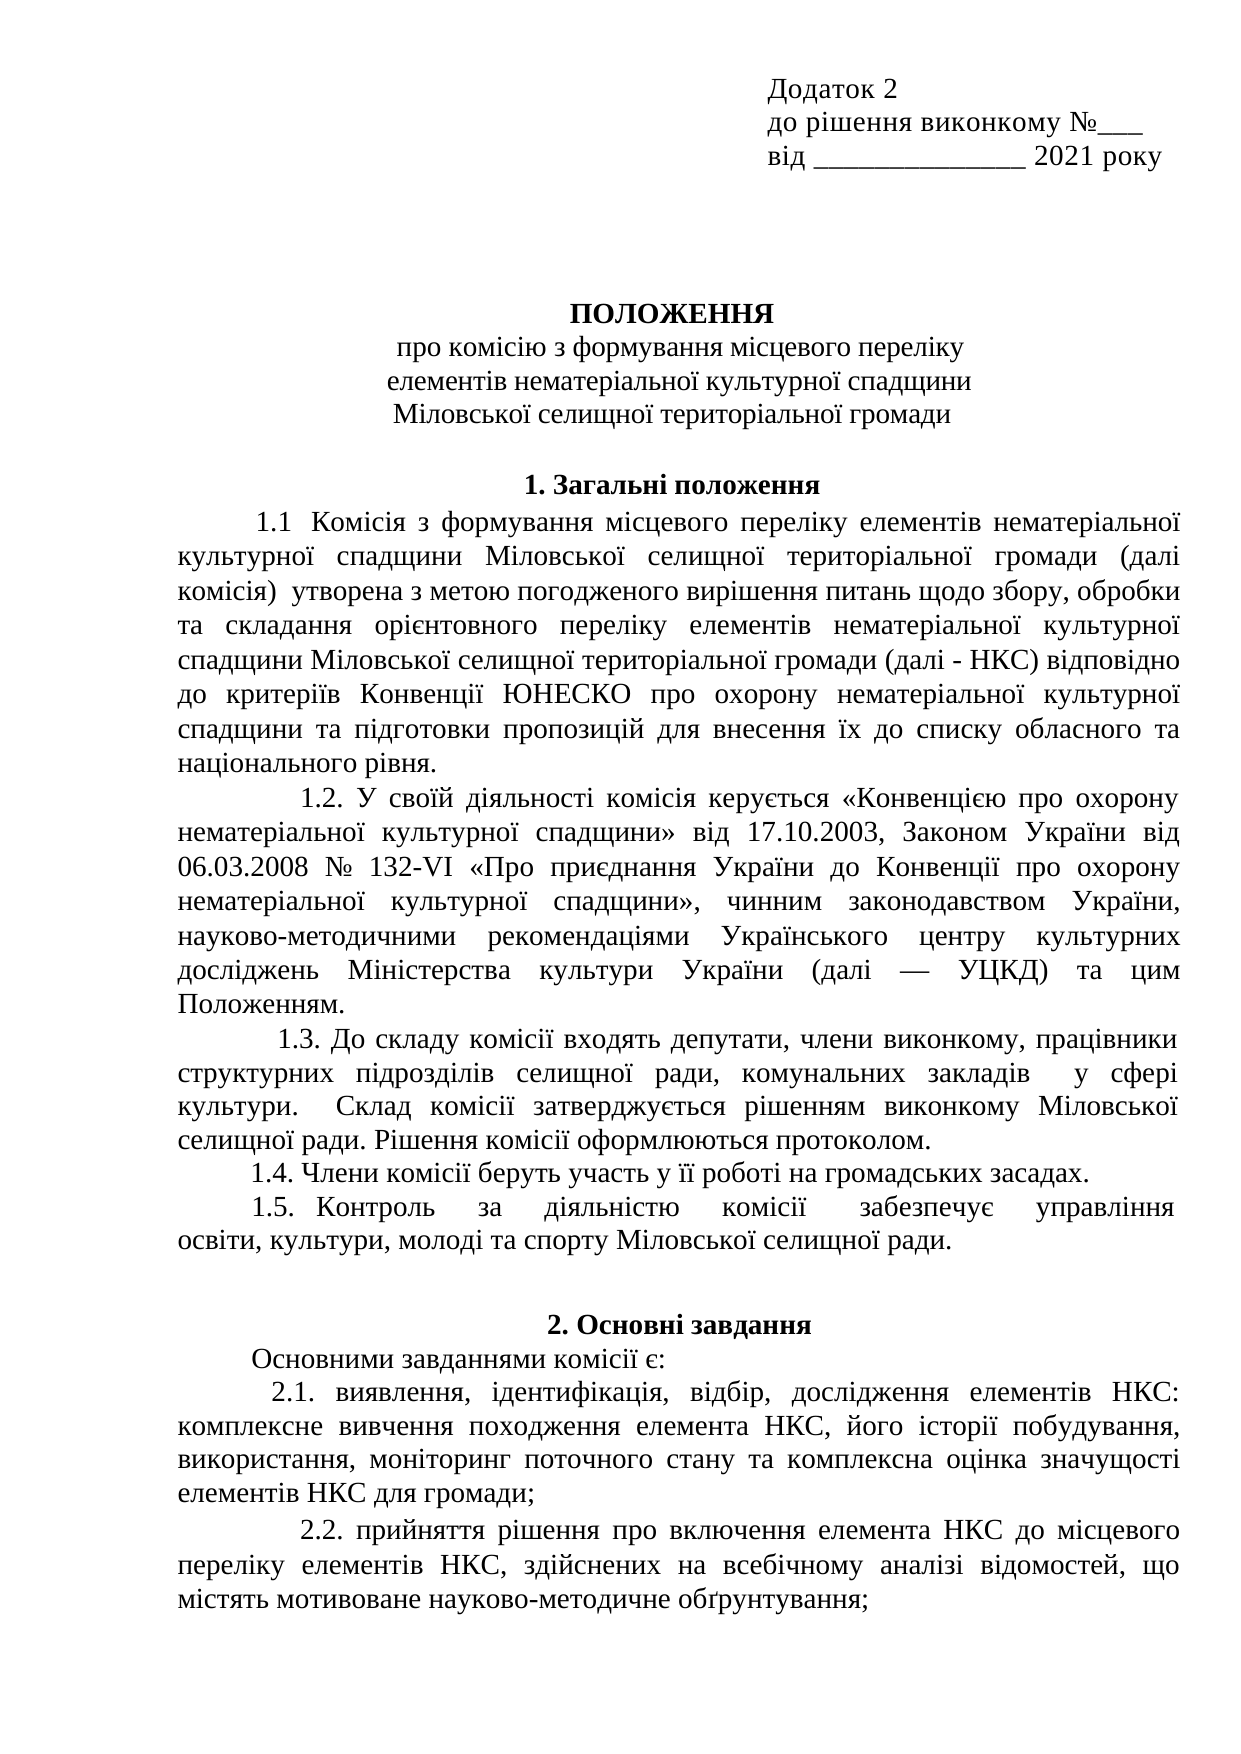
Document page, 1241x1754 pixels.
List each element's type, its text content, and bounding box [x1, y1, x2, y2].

text до рішення виконкому №___ [693, 104, 1181, 138]
text Основними завданнями комісії є: [177, 1341, 1181, 1374]
list Комісія з формування місцевого переліку елементів нематеріальної культурної спадщини Міловської селищної територіальної громади (далі комісія) утворена з метою погодженого вирішення питань щодо збору, обробки та складання орієнтовного переліку елементів нематеріальної культурної спадщини Міловської селищної територіальної громади (далі - НКС) відповідно до критеріїв Конвенції ЮНЕСКО про охорону нематеріальної культурної спадщини та підготовки пропозицій для внесення їх до списку обласного та національного рівня. [177, 504, 1181, 779]
text 1.2. У своїй діяльності комісія керується «Конвенцією про охорону нематеріальної культурної спадщини» від 17.10.2003, Законом України від 06.03.2008 № 132-VI «Про приєднання України до Конвенції про охорону нематеріальної культурної спадщини», чинним законодавством України, науково-методичними рекомендаціями Українського центру культурних досліджень Міністерства культури України (далі — УЦКД) та цим Положенням. [177, 780, 1181, 1020]
text елементів нематеріальної культурної спадщини [177, 363, 1181, 397]
text Додаток 2 [693, 71, 1181, 104]
text 1. Загальні положення [177, 467, 1167, 501]
text про комісію з формування місцевого переліку [194, 329, 1167, 363]
text 1.5. Контроль за діяльністю комісії забезпечує управління освіти, культури, молоді та спорту Міловської селищної ради. [177, 1189, 1177, 1256]
text 1.4. Члени комісії беруть участь у її роботі на громадських засадах. [250, 1155, 1181, 1189]
text 2.1. виявлення, ідентифікація, відбір, дослідження елементів НКС: комплексне вивчення походження елемента НКС, його історії побудування, використання, моніторинг поточного стану та комплексна оцінка значущості елементів НКС для громади; [177, 1374, 1181, 1508]
text від ______________ 2021 року [693, 138, 1181, 171]
text ПОЛОЖЕННЯ [177, 296, 1167, 329]
text 1.3. До складу комісії входять депутати, члени виконкому, працівники структурних підрозділів селищної ради, комунальних закладів у сфері культури. Склад комісії затверджується рішенням виконкому Міловської селищної ради. Рішення комісії оформлюються протоколом. [177, 1021, 1179, 1155]
text 2.2. прийняття рішення про включення елемента НКС до місцевого переліку елементів НКС, здійснених на всебічному аналізі відомостей, що містять мотивоване науково-методичне обґрунтування; [177, 1512, 1181, 1615]
text 2. Основні завдання [177, 1307, 1181, 1341]
text Міловської селищної територіальної громади [177, 397, 1167, 430]
